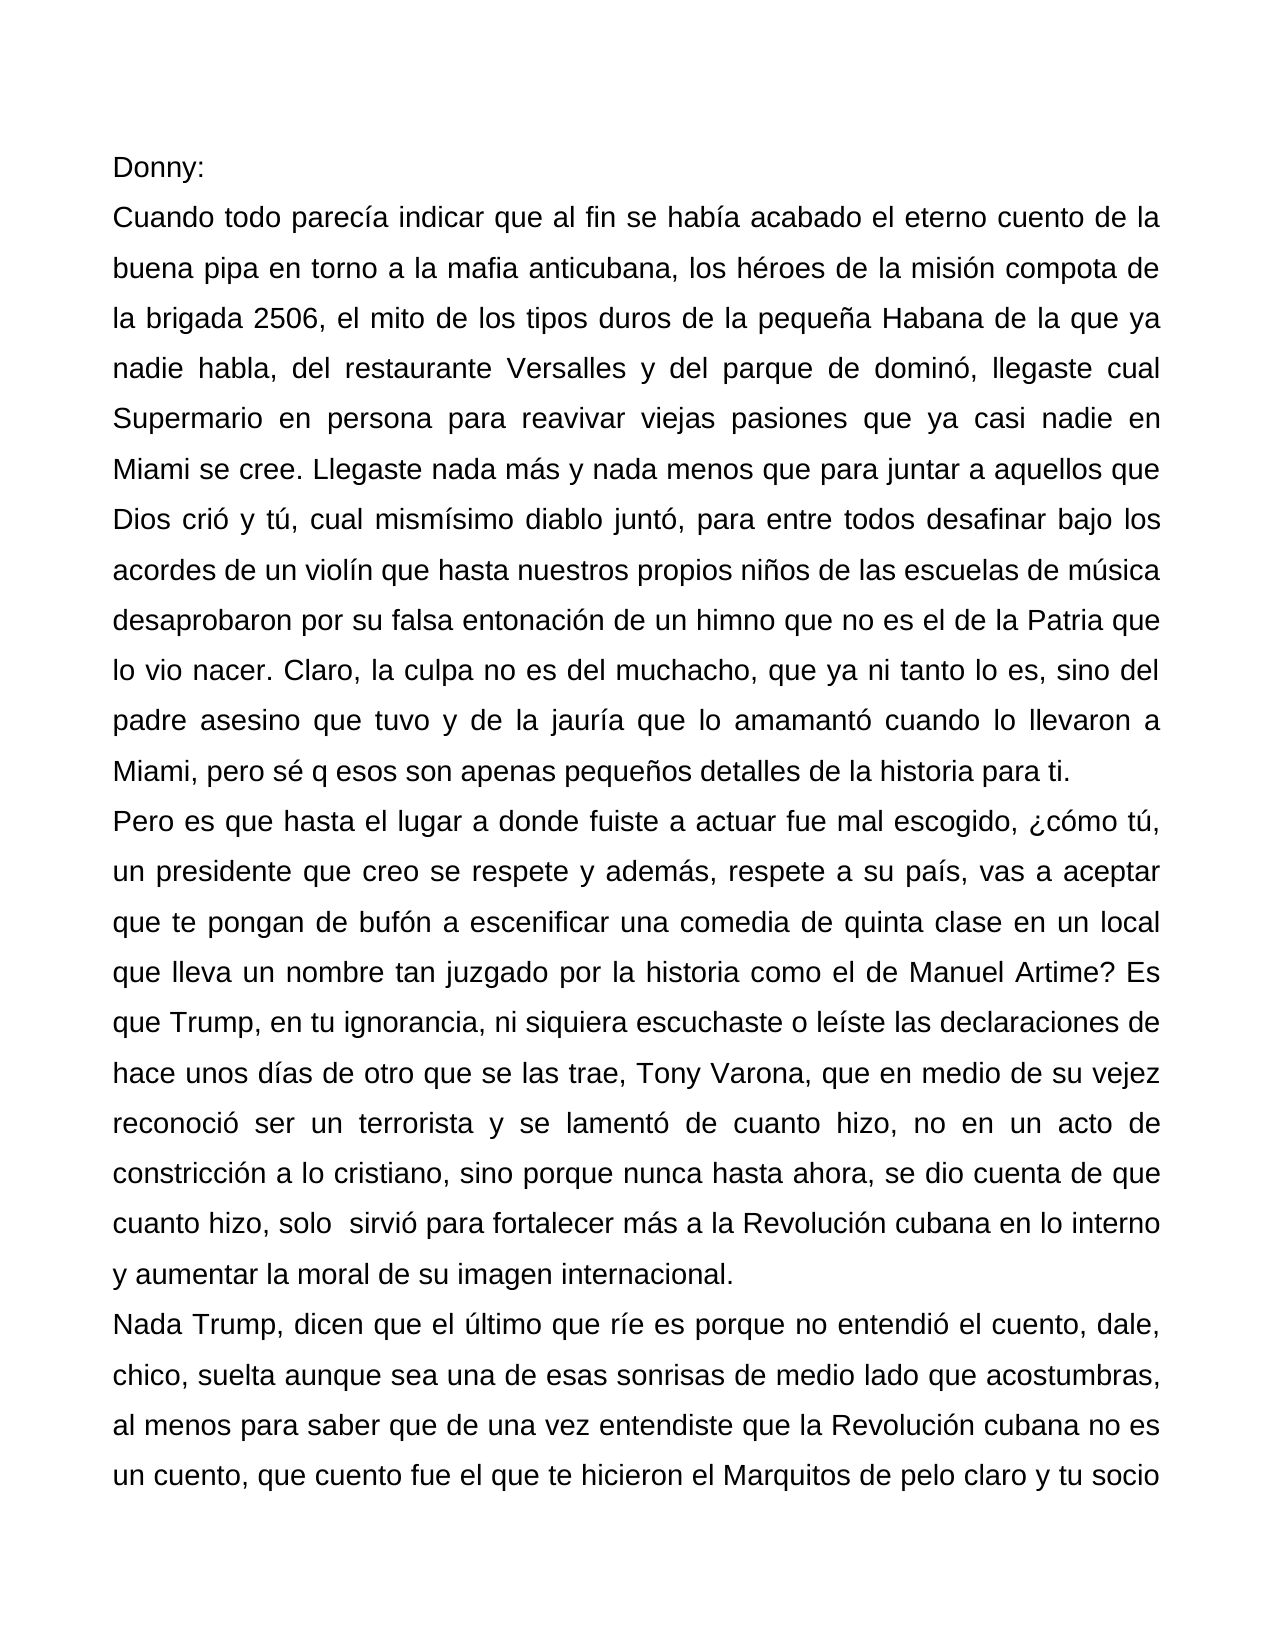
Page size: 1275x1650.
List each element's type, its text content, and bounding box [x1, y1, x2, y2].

text Donny: [112, 150, 1162, 183]
text Cuando todo parecía indicar que al fin se había acabado el eterno cuento de la buena pipa en torno a la mafia anticubana, los héroes de la misión compota de la brigada 2506, el mito de los tipos duros de la pequeña Habana de la que ya nadie habla, del restaurante Versalles y del parque de dominó, llegaste cual Supermario en persona para reavivar viejas pasiones que ya casi nadie en Miami se cree. Llegaste nada más y nada menos que para juntar a aquellos que Dios crió y tú, cual mismísimo diablo juntó, para entre todos desafinar bajo los acordes de un violín que hasta nuestros propios niños de las escuelas de música desaprobaron por su falsa entonación de un himno que no es el de la Patria que lo vio nacer. Claro, la culpa no es del muchacho, que ya ni tanto lo es, sino del padre asesino que tuvo y de la jauría que lo amamantó cuando lo llevaron a Miami, pero sé q esos son apenas pequeños detalles de la historia para ti. [112, 200, 1162, 787]
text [112, 1307, 1162, 1492]
text Pero es que hasta el lugar a donde fuiste a actuar fue mal escogido, ¿cómo tú, un presidente que creo se respete y además, respete a su país, vas a aceptar que te pongan de bufón a escenificar una comedia de quinta clase en un local que lleva un nombre tan juzgado por la historia como el de Manuel Artime? Es que Trump, en tu ignorancia, ni siquiera escuchaste o leíste las declaraciones de hace unos días de otro que se las trae, Tony Varona, que en medio de su vejez reconoció ser un terrorista y se lamentó de cuanto hizo, no en un acto de constricción a lo cristiano, sino porque nunca hasta ahora, se dio cuenta de que cuanto hizo, solo sirvió para fortalecer más a la Revolución cubana en lo interno y aumentar la moral de su imagen internacional. [112, 804, 1162, 1290]
